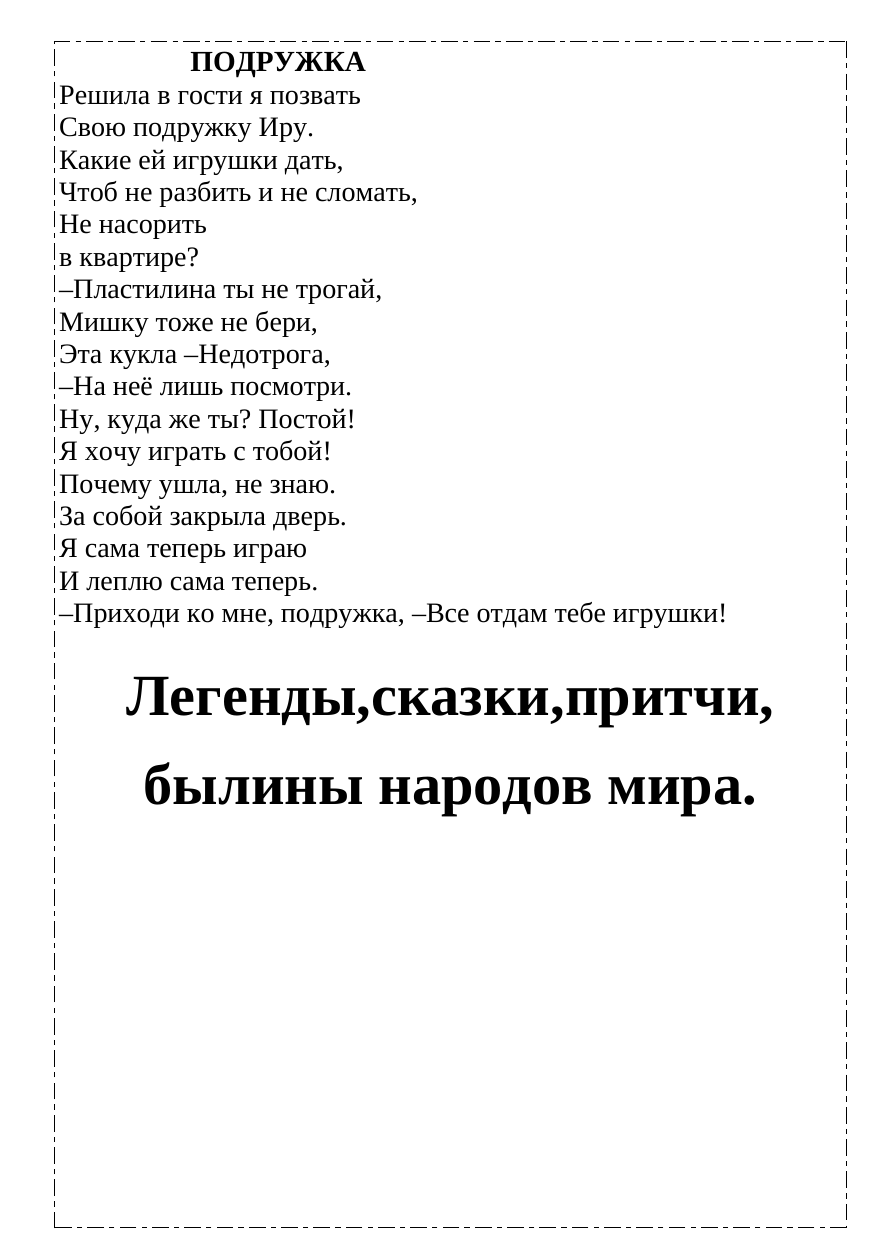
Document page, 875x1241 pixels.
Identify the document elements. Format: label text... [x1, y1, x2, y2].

text Решила в гости я позвать [59, 78, 842, 110]
text Я сама теперь играю [59, 531, 842, 564]
text в квартире? [59, 240, 842, 272]
text Я хочу играть с тобой! [59, 434, 842, 467]
text –На неё лишь посмотри. [59, 369, 842, 402]
text Легенды,сказки,притчи, [59, 661, 842, 728]
text Ну, куда же ты? Постой! [59, 402, 842, 434]
text –Пластилина ты не трогай, [59, 272, 842, 305]
text Мишку тоже не бери, [59, 305, 842, 337]
text –Приходи ко мне, подружка, –Все отдам тебе игрушки! [59, 596, 842, 629]
text Какие ей игрушки дать, [59, 143, 842, 175]
text ПОДРУЖКА [59, 44, 842, 78]
text Эта кукла –Недотрога, [59, 337, 842, 369]
text Свою подружку Иру. [59, 110, 842, 143]
text И леплю сама теперь. [59, 564, 842, 596]
text Чтоб не разбить и не сломать, [59, 175, 842, 207]
text былины народов мира. [59, 750, 842, 817]
text За собой закрыла дверь. [59, 499, 842, 531]
text Не насорить [59, 207, 842, 240]
text Почему ушла, не знаю. [59, 467, 842, 499]
